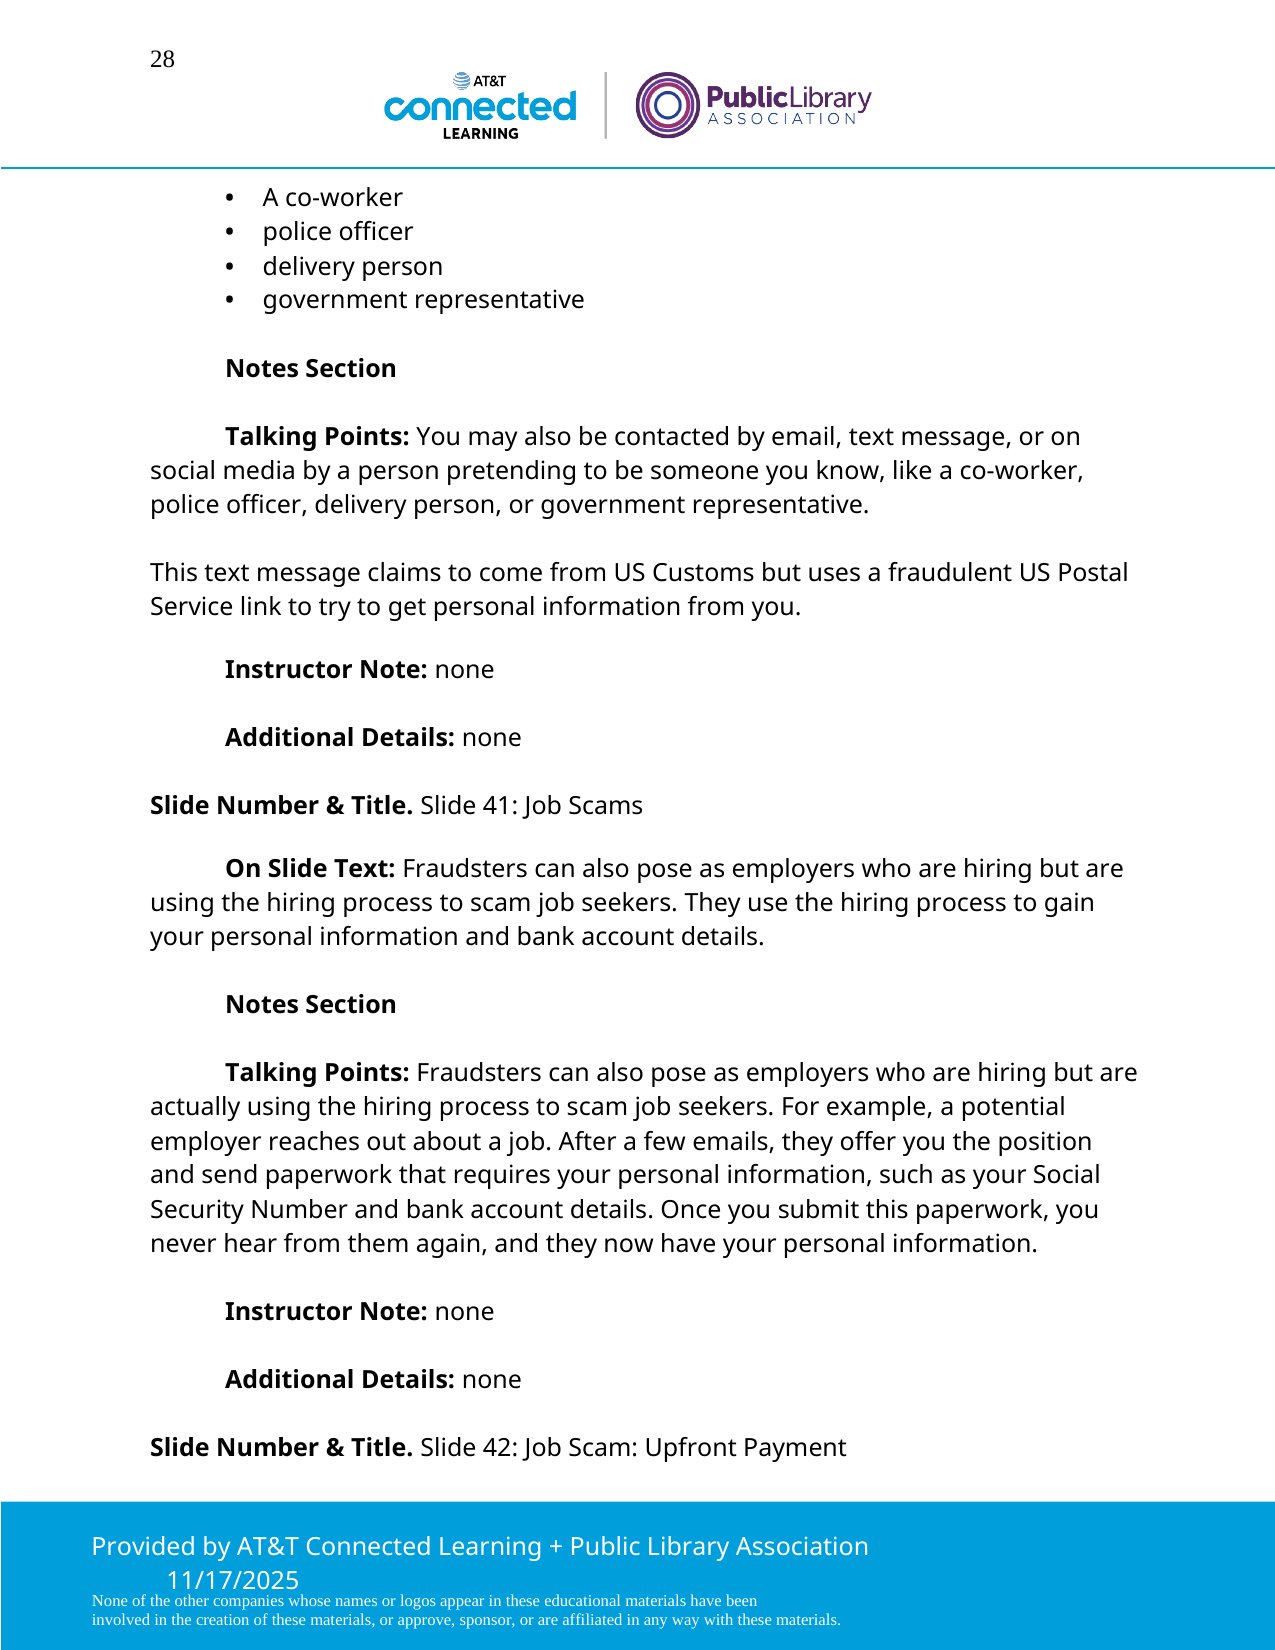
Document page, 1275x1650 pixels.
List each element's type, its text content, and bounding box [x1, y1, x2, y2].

text Instructor Note: none [150, 1293, 1144, 1327]
list government representative [225, 282, 1144, 316]
picture [414, 104, 424, 114]
text Slide Number & Title. Slide 42: Job Scam: Upfront Payment [150, 1430, 1144, 1492]
list police officer [225, 214, 1144, 248]
text Talking Points: Fraudsters can also pose as employers who are hiring but are actually using the hiring process to scam job seekers. For example, a potential employer reaches out about a job. After a few emails, they offer you the position and send paperwork that requires your personal information, such as your Social Security Number and bank account details. Once you submit this paperwork, you never hear from them again, and they now have your personal information. [150, 1055, 1144, 1259]
text Talking Points: You may also be contacted by email, text message, or on social media by a person pretending to be someone you know, like a co-worker, police officer, delivery person, or government representative. [150, 418, 1144, 521]
text This text message claims to come from US Customs but uses a fraudulent US Postal Service link to try to get personal information from you. [150, 555, 1144, 652]
list A co-worker [225, 180, 1144, 214]
text On Slide Text: Fraudsters can also pose as employers who are hiring but are using the hiring process to scam job seekers. They use the hiring process to gain your personal information and bank account details. [150, 851, 1144, 953]
text Slide Number & Title. Slide 41: Job Scams [150, 788, 1144, 822]
picture [384, 72, 872, 139]
text Notes Section [150, 350, 1144, 384]
list delivery person [225, 248, 1144, 282]
text Additional Details: none [150, 1362, 1144, 1396]
text Additional Details: none [150, 720, 1144, 754]
text Instructor Note: none [150, 652, 1144, 686]
text Notes Section [150, 987, 1144, 1021]
